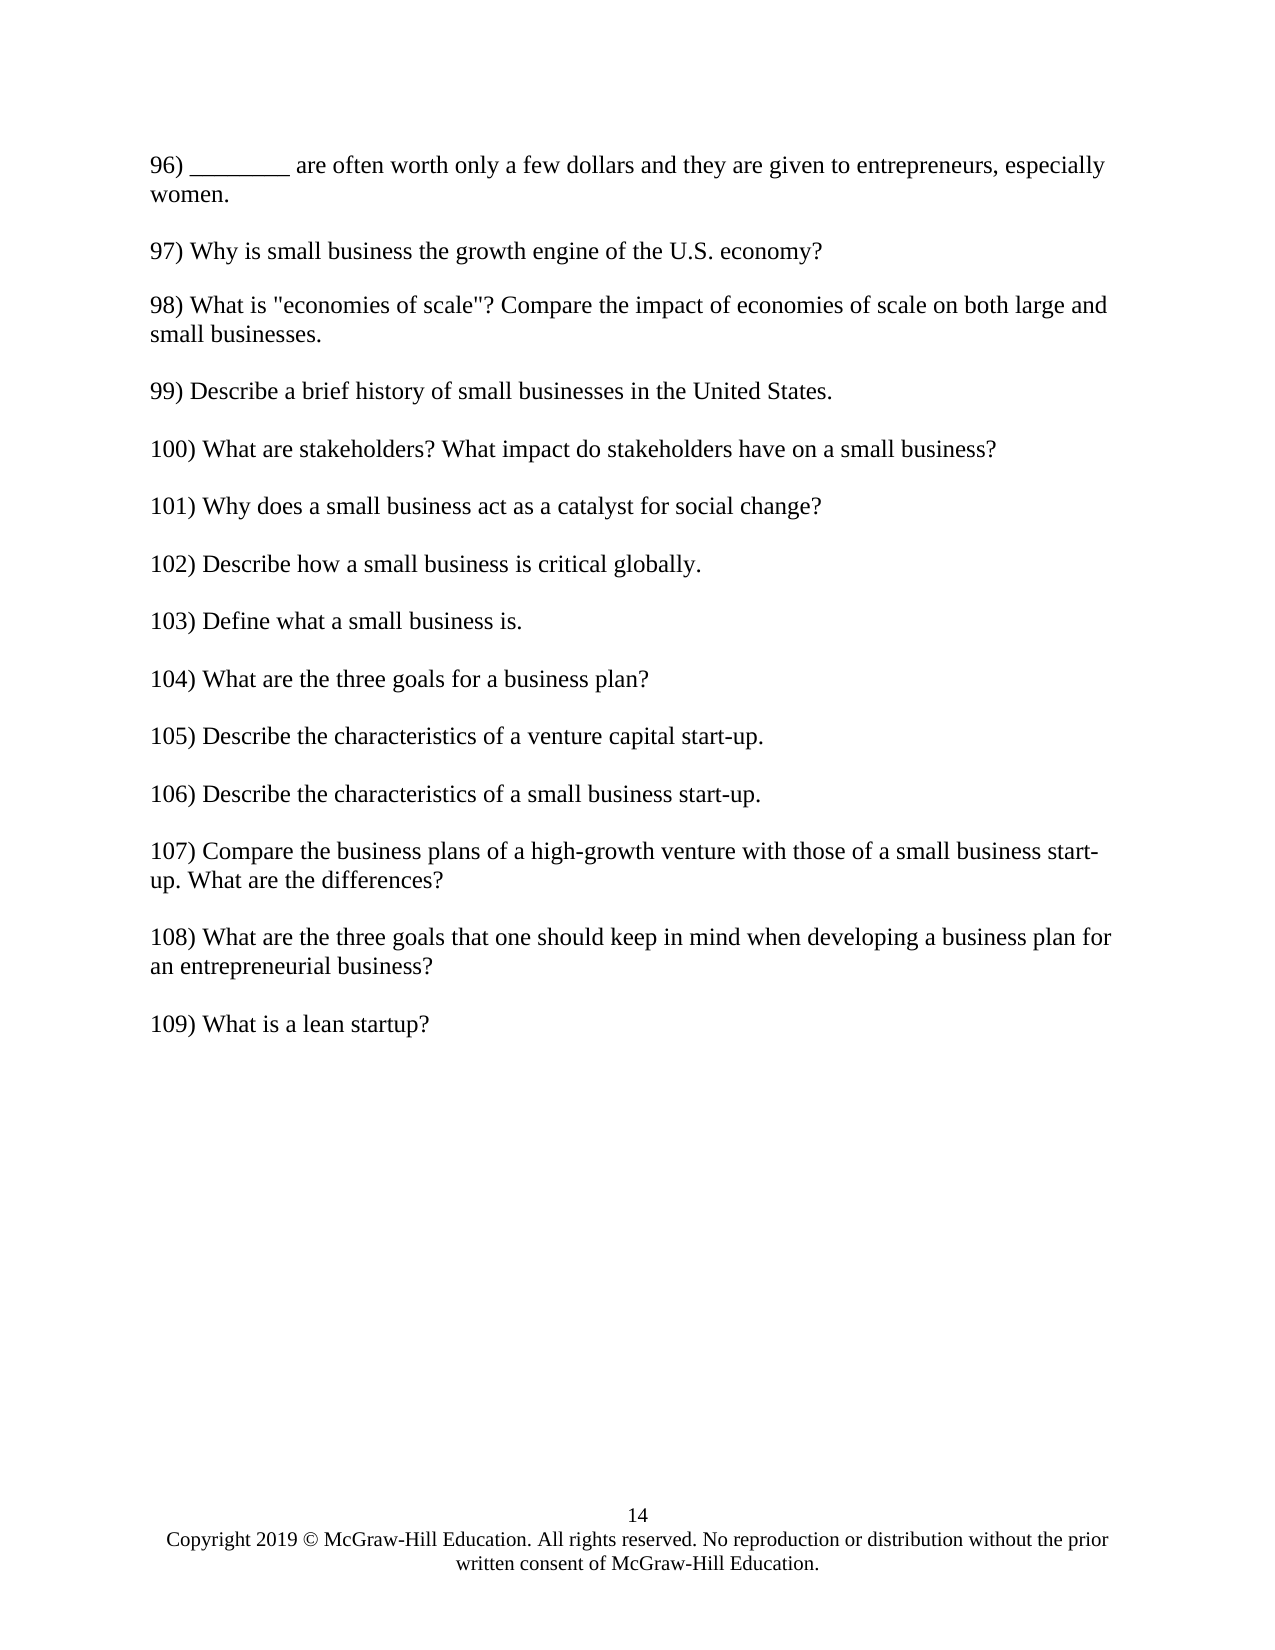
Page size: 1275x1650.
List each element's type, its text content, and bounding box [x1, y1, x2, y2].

text 103) Define what a small business is. [150, 606, 1125, 635]
text 97) Why is small business the growth engine of the U.S. economy? [150, 236, 1125, 265]
text 104) What are the three goals for a business plan? [150, 664, 1125, 692]
text 109) What is a lean startup? [150, 1009, 1125, 1037]
text 99) Describe a brief history of small businesses in the United States. [150, 376, 1125, 405]
text 96) ________ are often worth only a few dollars and they are given to entrepreneurs, especially women. [150, 150, 1125, 207]
text 105) Describe the characteristics of a venture capital start-up. [150, 721, 1125, 750]
text 102) Describe how a small business is critical globally. [150, 549, 1125, 577]
text 108) What are the three goals that one should keep in mind when developing a business plan for an entrepreneurial business? [150, 922, 1125, 980]
text 100) What are stakeholders? What impact do stakeholders have on a small business? [150, 434, 1125, 462]
text 106) Describe the characteristics of a small business start-up. [150, 779, 1125, 807]
text 101) Why does a small business act as a catalyst for social change? [150, 491, 1125, 520]
text 98) What is "economies of scale"? Compare the impact of economies of scale on both large and small businesses. [150, 290, 1125, 347]
text 107) Compare the business plans of a high-growth venture with those of a small business start-up. What are the differences? [150, 836, 1125, 894]
